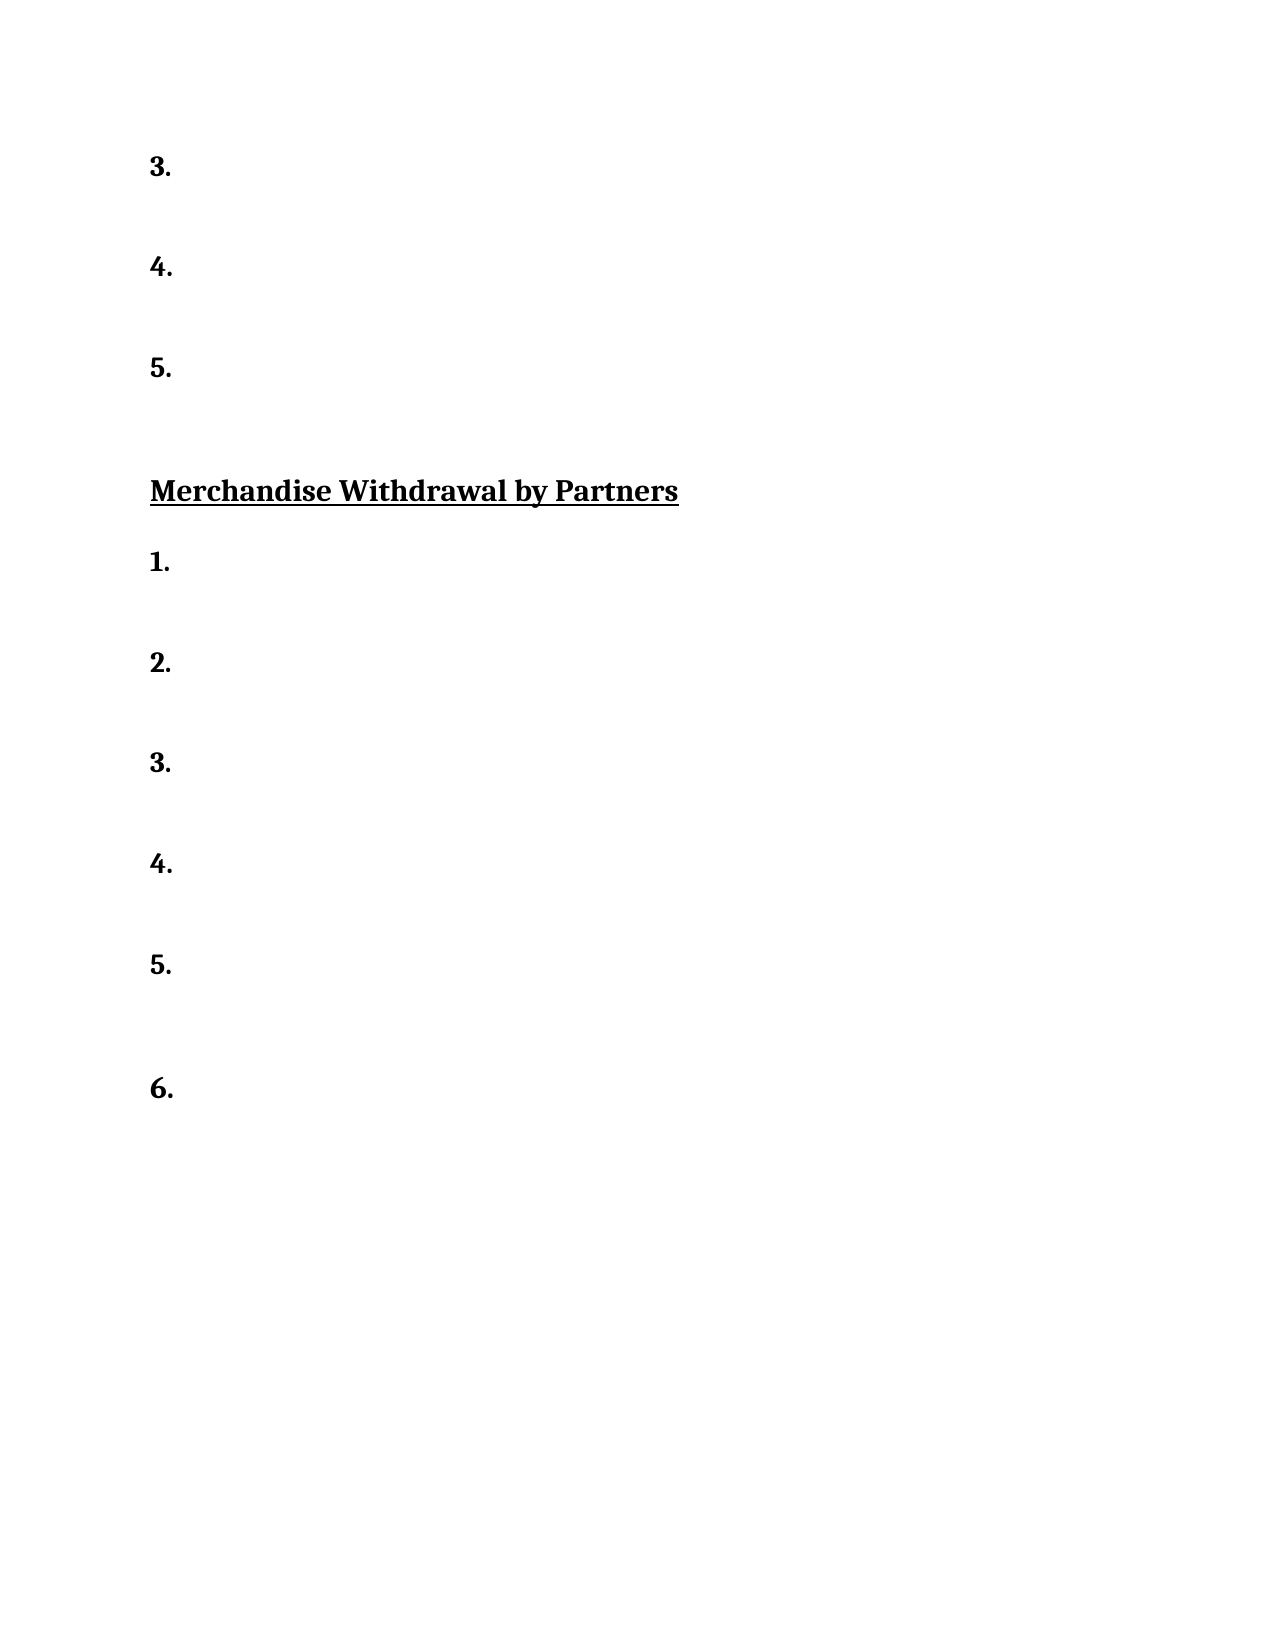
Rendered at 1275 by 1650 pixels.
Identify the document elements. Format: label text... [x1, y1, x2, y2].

text 4. [150, 251, 1125, 284]
text Merchandise Withdrawal by Partners [150, 473, 1125, 509]
text 3. [150, 747, 1125, 780]
text 2. [150, 646, 1125, 679]
text 3. [150, 150, 1125, 183]
text 5. [150, 948, 1125, 981]
text 1. [150, 545, 1125, 579]
text 4. [150, 847, 1125, 881]
text 6. [150, 1070, 1125, 1106]
text 5. [150, 351, 1125, 385]
